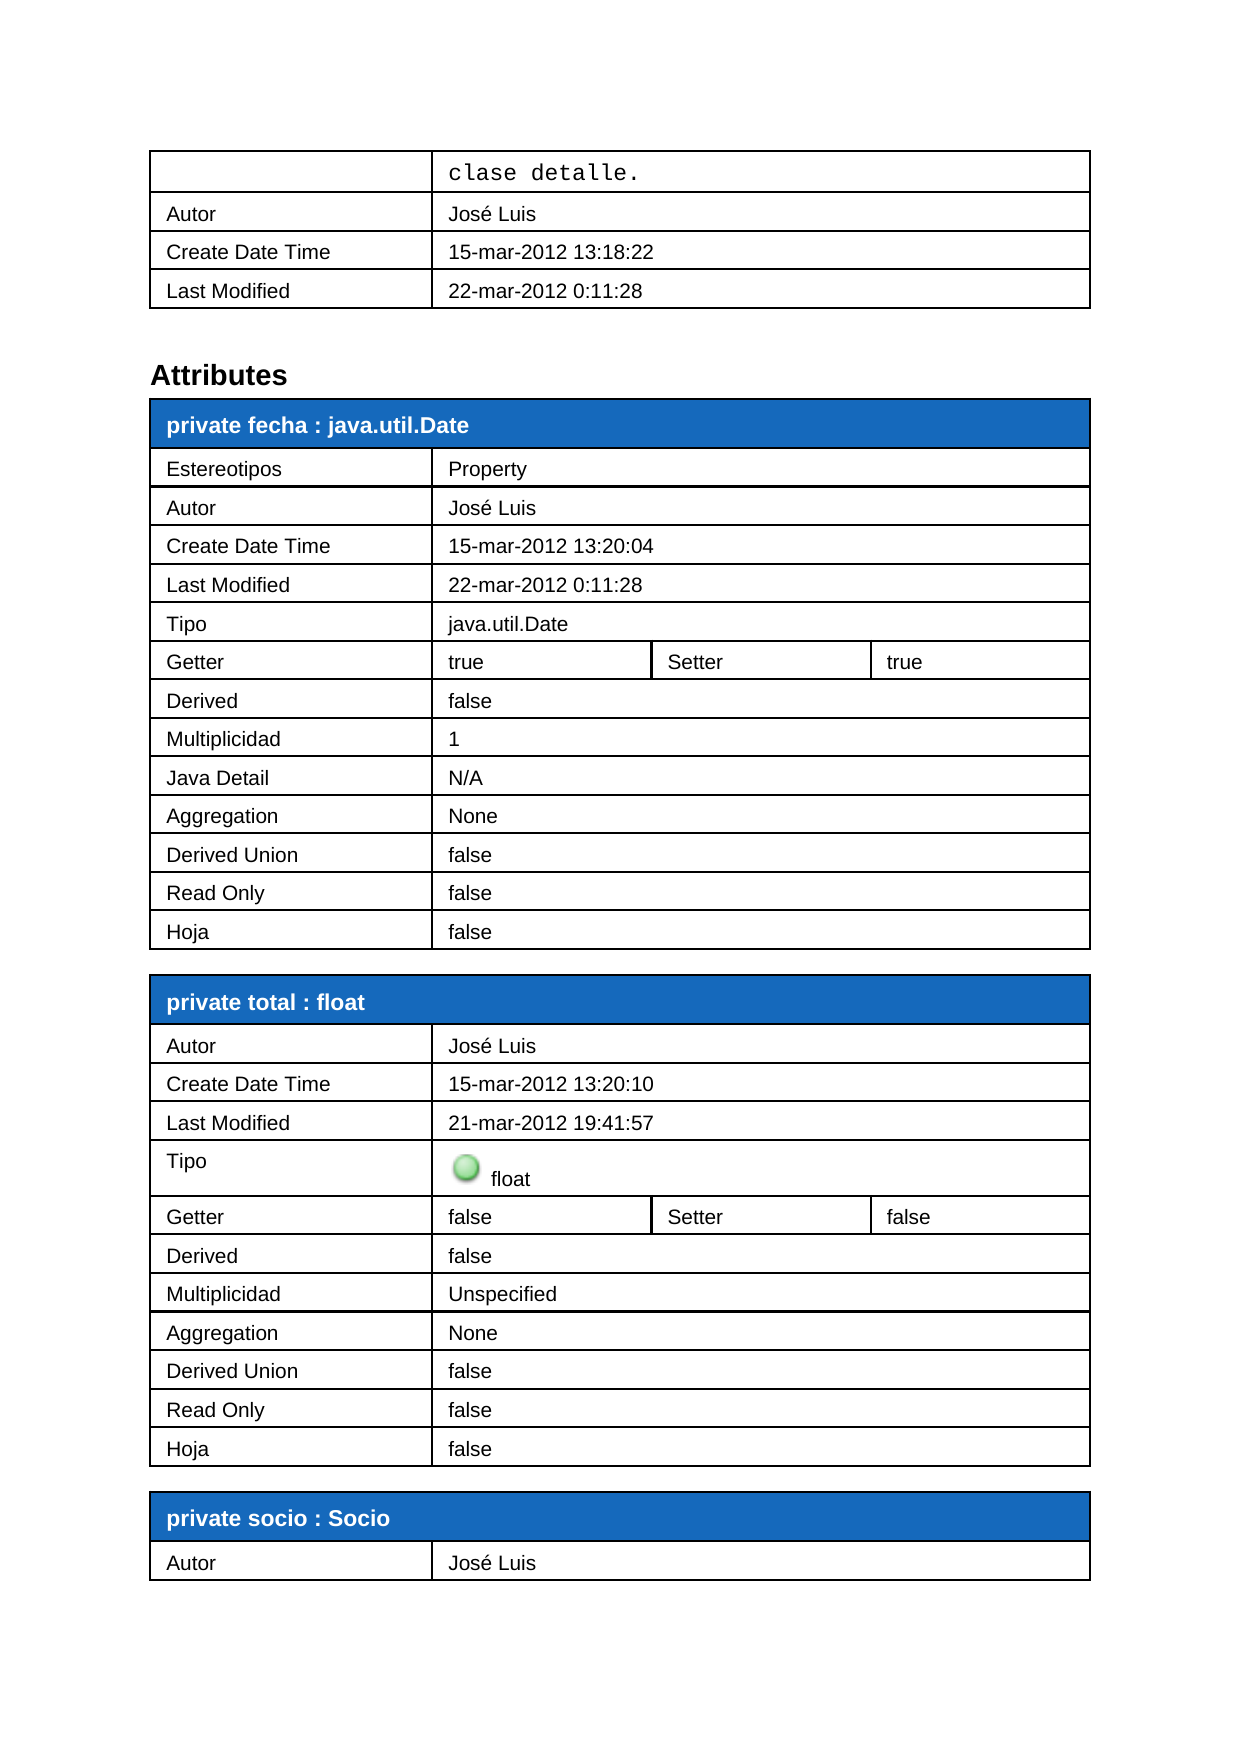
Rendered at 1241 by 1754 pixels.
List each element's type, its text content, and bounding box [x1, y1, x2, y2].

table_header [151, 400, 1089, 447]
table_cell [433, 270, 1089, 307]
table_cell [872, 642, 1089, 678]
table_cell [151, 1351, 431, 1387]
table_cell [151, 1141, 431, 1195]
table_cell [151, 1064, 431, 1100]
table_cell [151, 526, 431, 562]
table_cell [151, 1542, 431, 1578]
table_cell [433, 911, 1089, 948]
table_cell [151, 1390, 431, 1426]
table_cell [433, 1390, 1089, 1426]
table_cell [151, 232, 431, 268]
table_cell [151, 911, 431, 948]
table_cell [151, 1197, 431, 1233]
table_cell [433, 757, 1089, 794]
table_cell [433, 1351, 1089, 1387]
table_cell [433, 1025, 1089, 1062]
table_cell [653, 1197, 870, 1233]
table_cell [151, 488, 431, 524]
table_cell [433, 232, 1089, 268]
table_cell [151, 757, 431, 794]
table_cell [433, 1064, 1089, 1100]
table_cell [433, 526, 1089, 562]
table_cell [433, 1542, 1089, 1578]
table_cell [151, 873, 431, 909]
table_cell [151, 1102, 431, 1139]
picture [448, 1149, 485, 1187]
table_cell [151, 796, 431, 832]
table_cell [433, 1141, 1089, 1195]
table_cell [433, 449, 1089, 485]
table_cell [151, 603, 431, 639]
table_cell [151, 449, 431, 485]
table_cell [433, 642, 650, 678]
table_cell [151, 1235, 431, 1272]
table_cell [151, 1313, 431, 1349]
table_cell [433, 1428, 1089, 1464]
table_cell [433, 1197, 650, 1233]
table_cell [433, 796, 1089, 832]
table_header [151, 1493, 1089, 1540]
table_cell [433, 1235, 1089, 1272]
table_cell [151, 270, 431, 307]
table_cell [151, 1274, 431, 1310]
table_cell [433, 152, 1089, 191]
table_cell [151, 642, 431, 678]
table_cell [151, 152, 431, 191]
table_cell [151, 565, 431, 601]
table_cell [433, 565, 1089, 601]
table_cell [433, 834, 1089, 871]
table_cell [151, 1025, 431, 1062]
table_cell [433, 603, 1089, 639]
subtitle Attributes [150, 358, 1090, 391]
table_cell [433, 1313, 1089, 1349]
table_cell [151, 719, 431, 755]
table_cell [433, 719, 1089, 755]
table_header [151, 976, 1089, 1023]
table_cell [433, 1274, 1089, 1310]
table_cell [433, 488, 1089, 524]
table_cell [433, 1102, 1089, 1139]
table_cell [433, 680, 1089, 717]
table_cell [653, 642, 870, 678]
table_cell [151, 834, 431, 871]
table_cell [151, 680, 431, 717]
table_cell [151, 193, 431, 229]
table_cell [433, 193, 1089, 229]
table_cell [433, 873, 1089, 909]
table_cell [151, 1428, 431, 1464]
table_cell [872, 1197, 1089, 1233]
